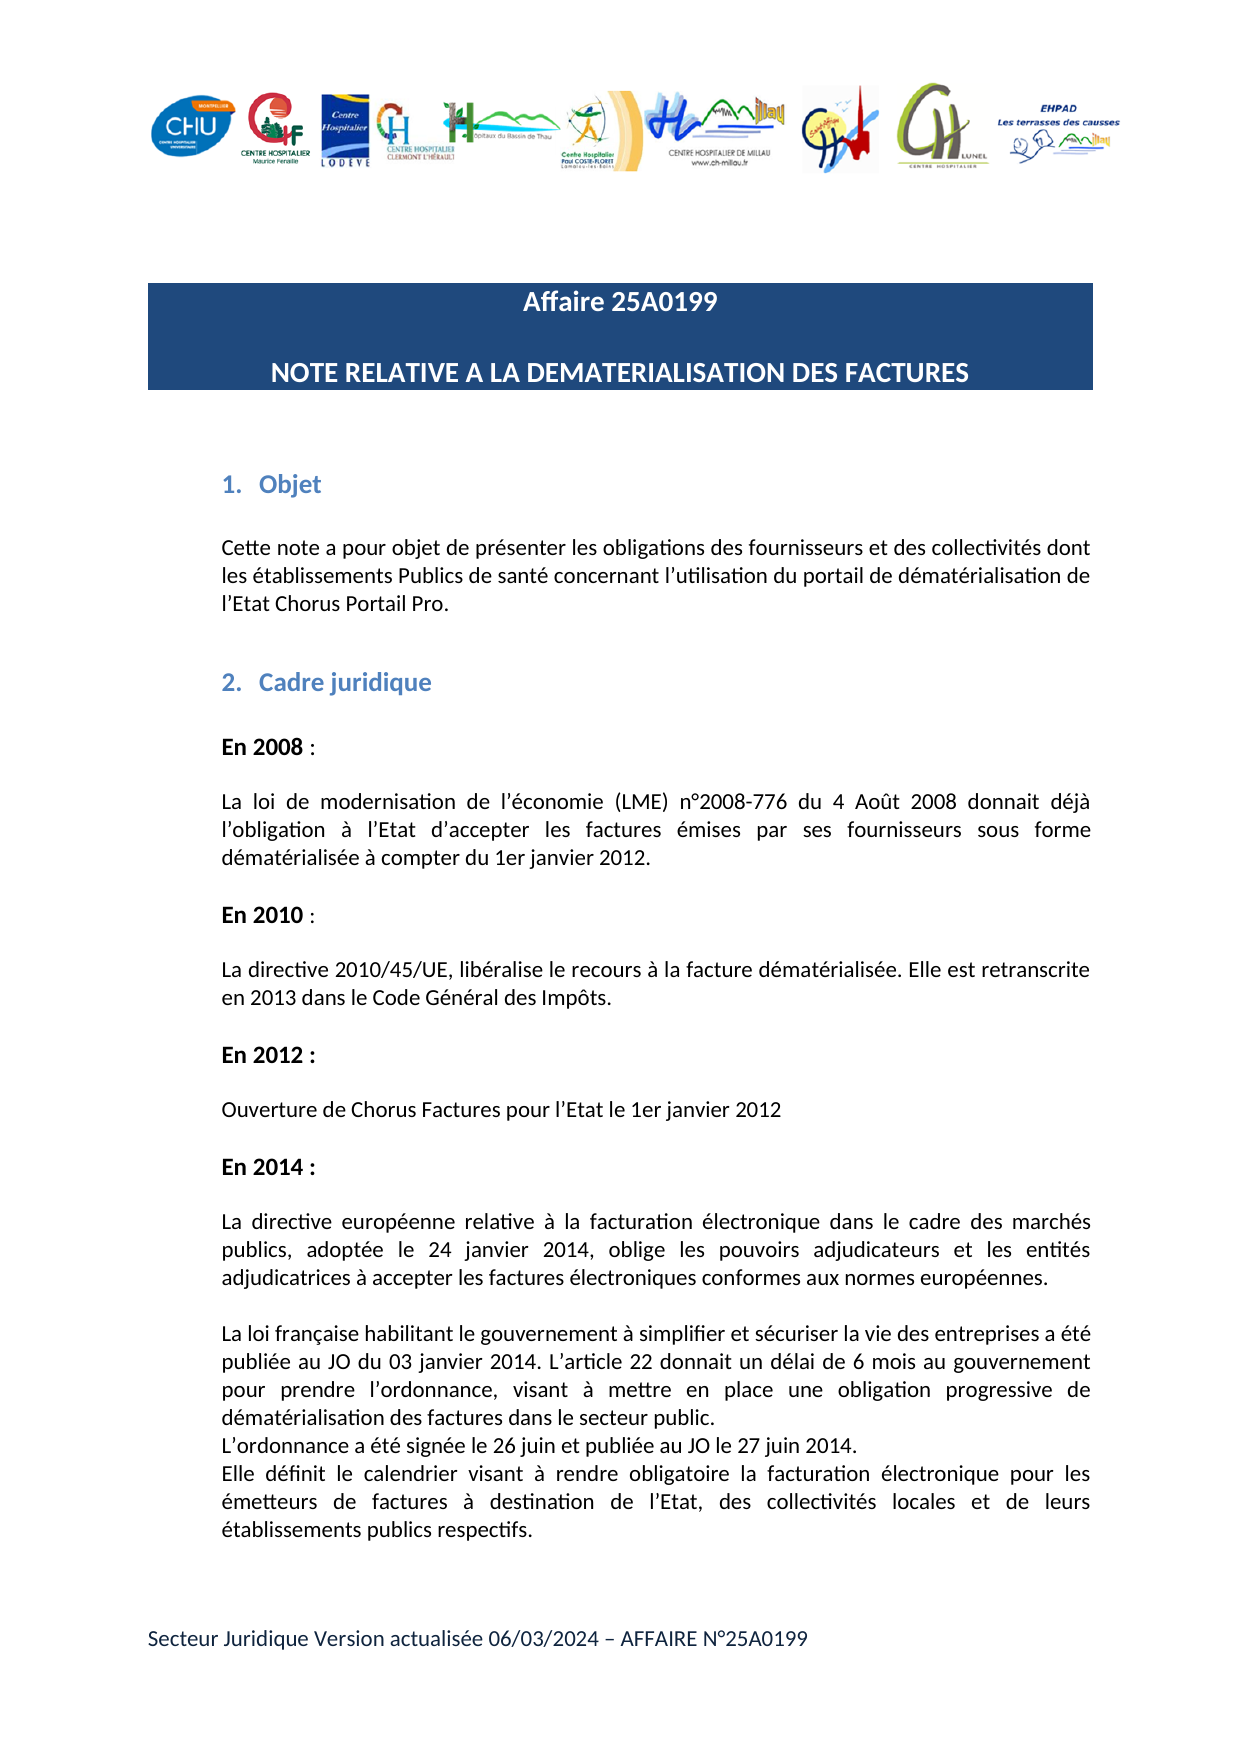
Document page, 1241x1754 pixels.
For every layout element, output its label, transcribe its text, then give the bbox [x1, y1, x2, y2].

text La directive 2010/45/UE, libéralise le recours à la facture dématérialisée. Elle est retranscrite en 2013 dans le Code Général des Impôts. [221, 955, 1093, 1011]
text La loi française habilitant le gouvernement à simplifier et sécuriser la vie des entreprises a été publiée au JO du 03 janvier 2014. L’article 22 donnait un délai de 6 mois au gouvernement pour prendre l’ordonnance, visant à mettre en place une obligation progressive de dématérialisation des factures dans le secteur public. [221, 1319, 1093, 1431]
text En 2008 : [221, 732, 1093, 762]
subtitle Cadre juridique [221, 666, 1093, 699]
text En 2012 : [221, 1039, 1093, 1070]
text Ouverture de Chorus Factures pour l’Etat le 1er janvier 2012 [221, 1095, 1093, 1123]
text L’ordonnance a été signée le 26 juin et publiée au JO le 27 juin 2014. [221, 1431, 1093, 1459]
text La directive européenne relative à la facturation électronique dans le cadre des marchés publics, adoptée le 24 janvier 2014, oblige les pouvoirs adjudicateurs et les entités adjudicatrices à accepter les factures électroniques conformes aux normes européennes. [221, 1207, 1093, 1291]
text Elle définit le calendrier visant à rendre obligatoire la facturation électronique pour les émetteurs de factures à destination de l’Etat, des collectivités locales et de leurs établissements publics respectifs. [221, 1459, 1093, 1543]
text La loi de modernisation de l’économie (LME) n°2008-776 du 4 Août 2008 donnait déjà l’obligation à l’Etat d’accepter les factures émises par ses fournisseurs sous forme dématérialisée à compter du 1er janvier 2012. [221, 787, 1093, 871]
subtitle Objet [221, 467, 1093, 500]
text Affaire 25A0199 [148, 283, 1093, 319]
text En 2010 : [221, 899, 1093, 930]
picture [147, 73, 1129, 177]
text Cette note a pour objet de présenter les obligations des fournisseurs et des collectivités dont les établissements Publics de santé concernant l’utilisation du portail de dématérialisation de l’Etat Chorus Portail Pro. [221, 533, 1093, 617]
text NOTE RELATIVE A LA DEMATERIALISATION DES FACTURES [148, 354, 1093, 390]
text En 2014 : [221, 1151, 1093, 1182]
